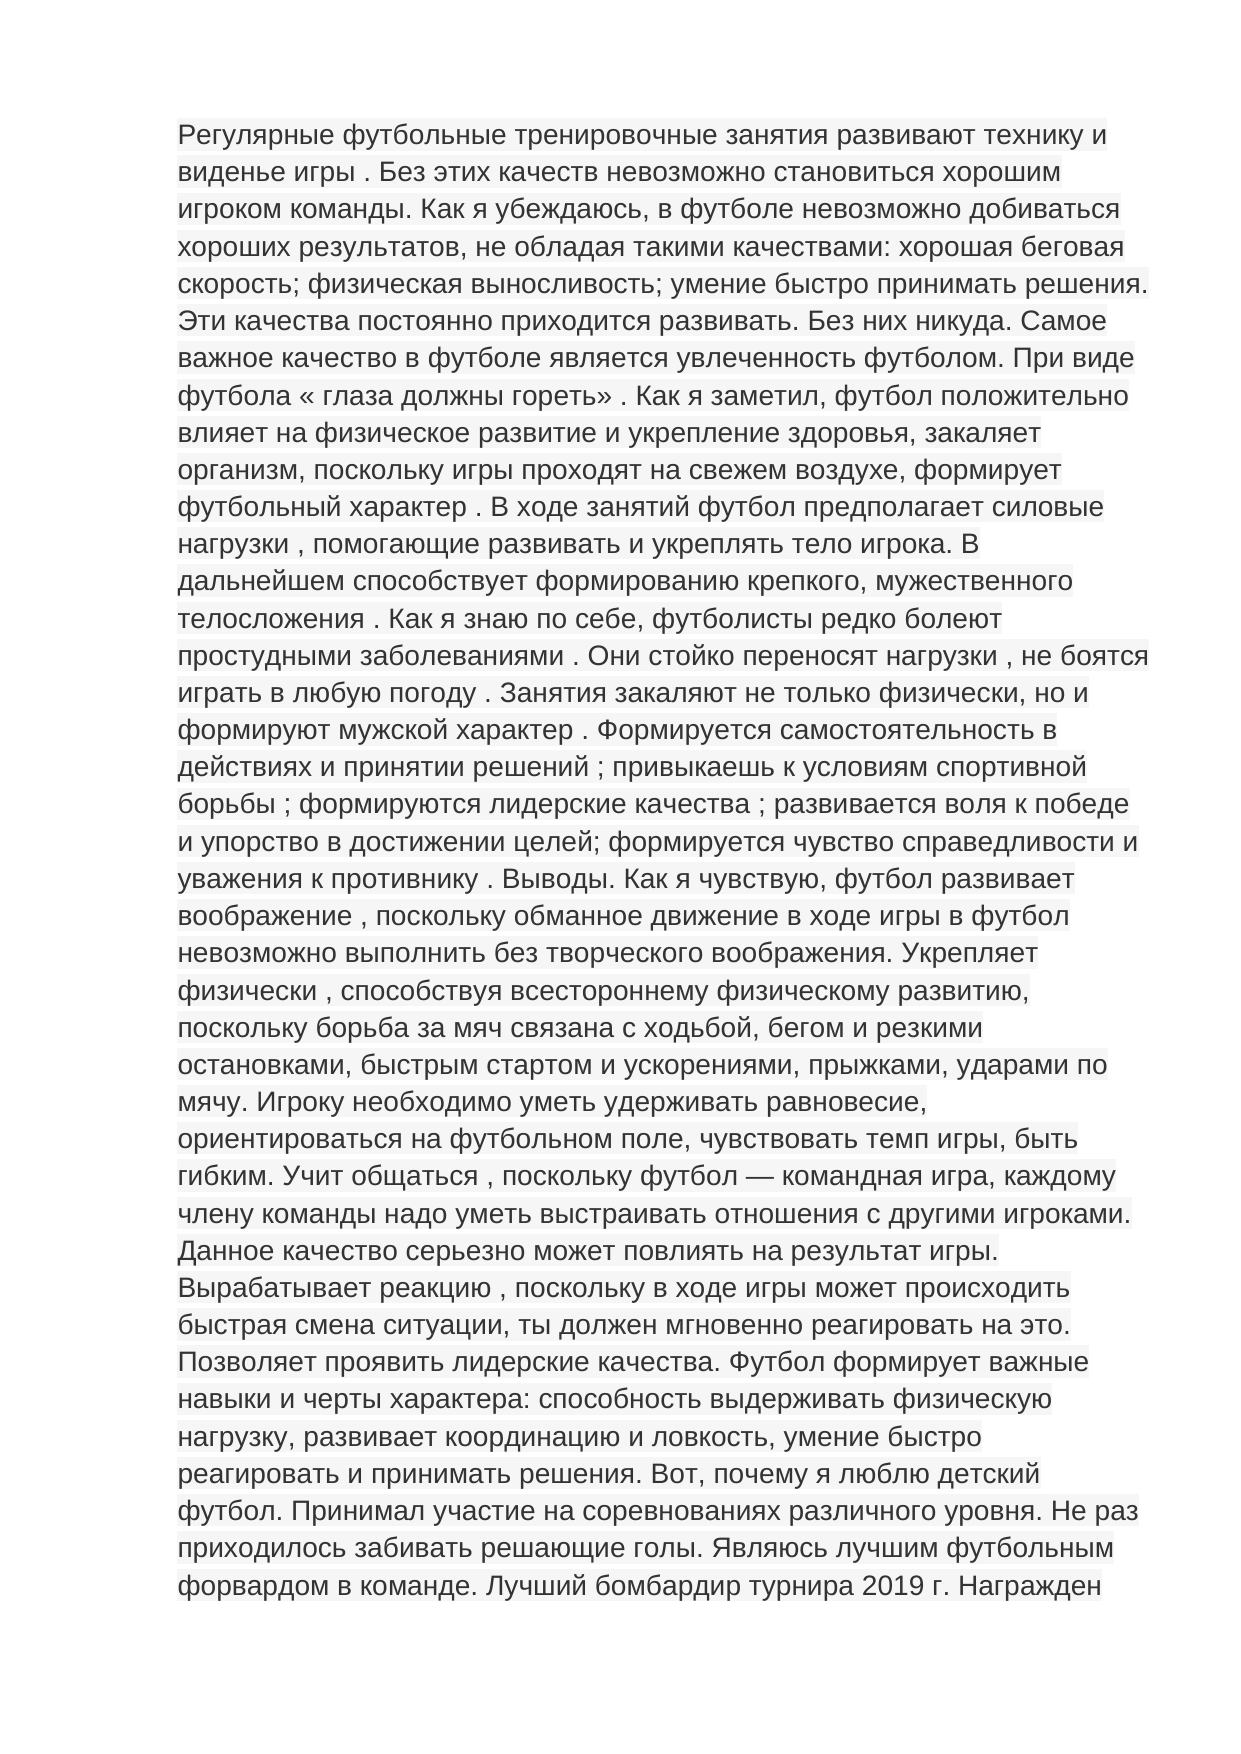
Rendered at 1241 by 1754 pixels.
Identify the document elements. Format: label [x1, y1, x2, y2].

text [177, 118, 1152, 1601]
